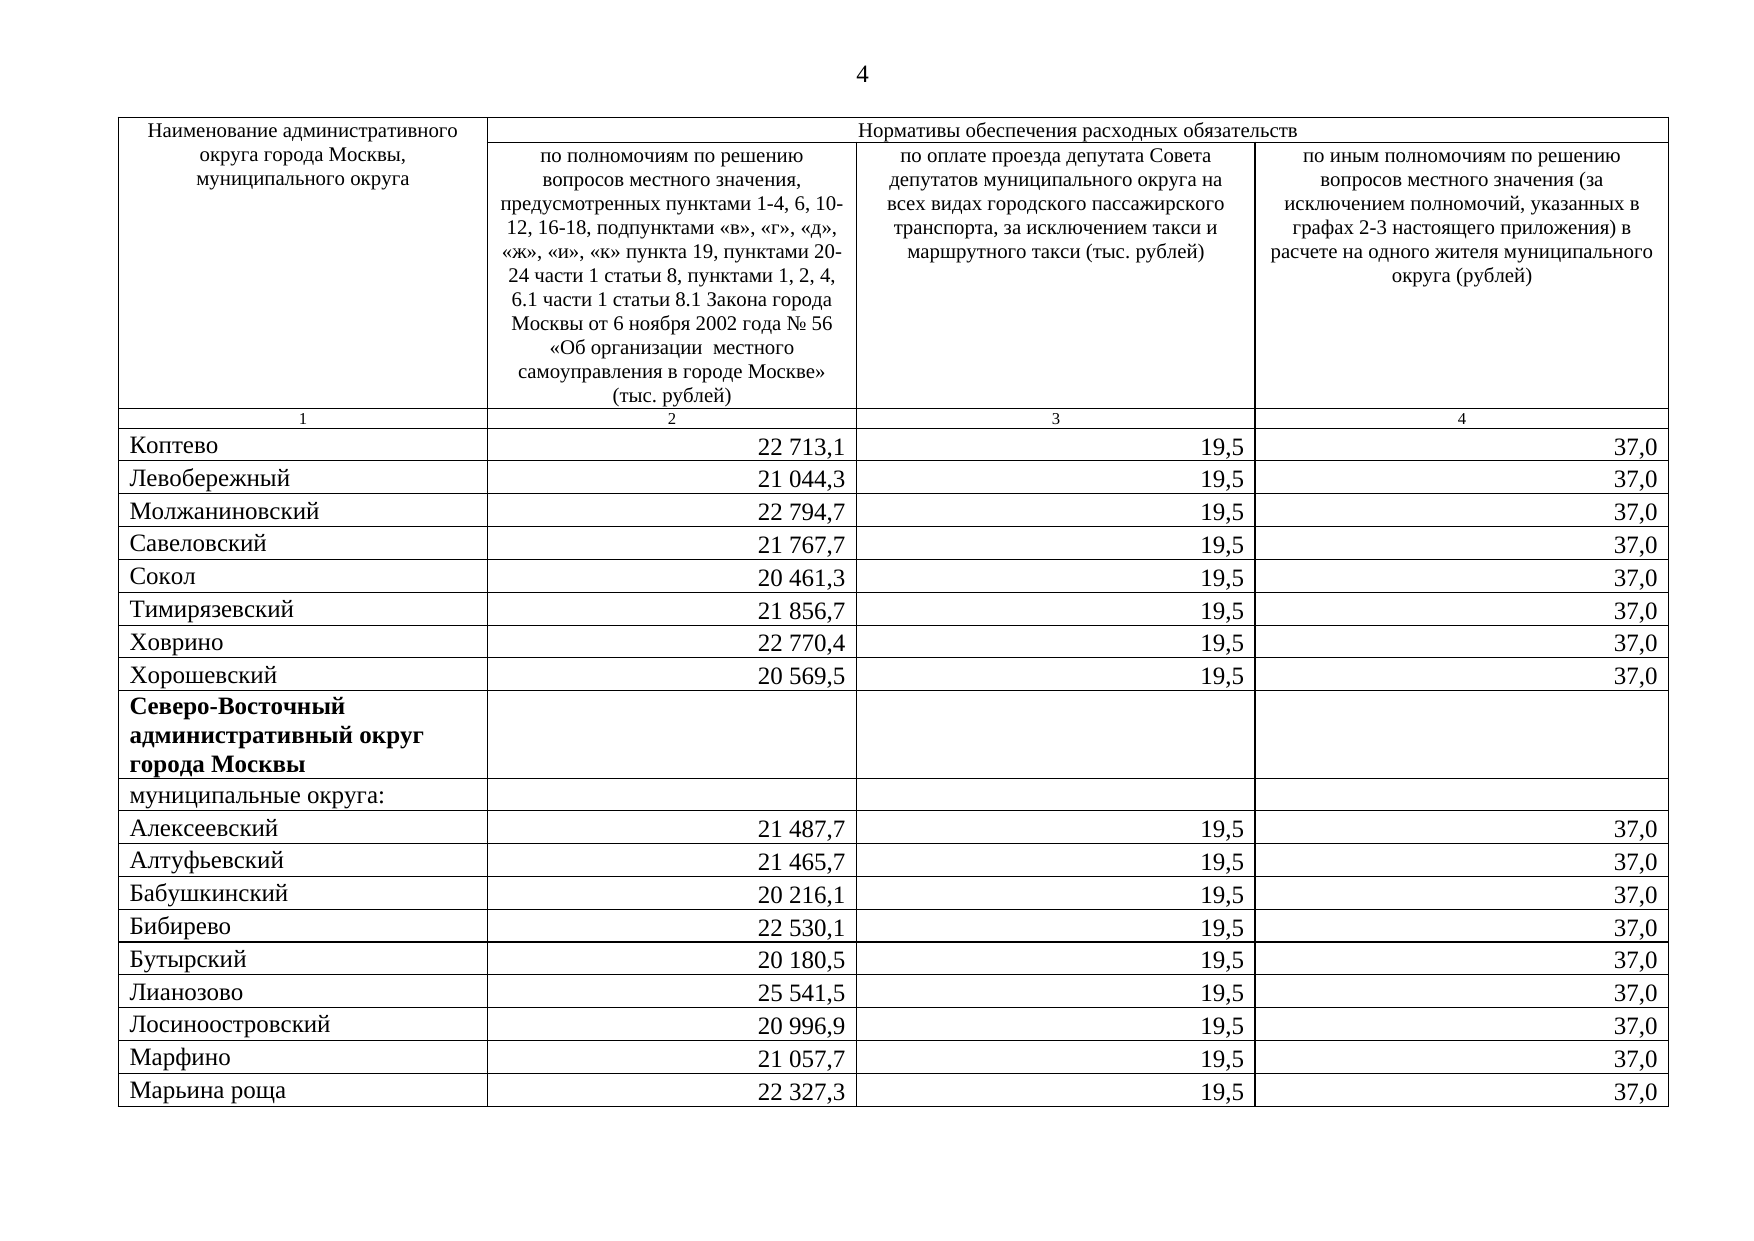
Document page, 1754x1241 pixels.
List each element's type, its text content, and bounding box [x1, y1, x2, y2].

table_cell 2 [488, 409, 856, 428]
table_cell 37,0 [1256, 527, 1668, 559]
table_cell 37,0 [1256, 1041, 1668, 1073]
table_cell 20 216,1 [488, 877, 856, 909]
table_cell 21 465,7 [488, 844, 856, 876]
table_cell [857, 691, 1254, 777]
table_cell 21 487,7 [488, 811, 856, 843]
table_cell 22 530,1 [488, 910, 856, 941]
table_cell 21 057,7 [488, 1041, 856, 1073]
table_cell 19,5 [857, 593, 1254, 624]
table_cell 19,5 [857, 877, 1254, 909]
table_cell Северо-Восточный административный округ города Москвы [119, 691, 487, 777]
table_cell Лианозово [119, 975, 487, 1007]
table_cell 37,0 [1256, 626, 1668, 657]
table_cell Бибирево [119, 910, 487, 941]
table_cell 19,5 [857, 943, 1254, 974]
table_cell 19,5 [857, 461, 1254, 493]
table_cell 21 767,7 [488, 527, 856, 559]
table_cell 19,5 [857, 975, 1254, 1007]
table_cell 22 794,7 [488, 494, 856, 526]
table_header Наименование административного округа города Москвы, муниципального округа [119, 118, 487, 407]
table_cell 19,5 [857, 429, 1254, 460]
table_cell 21 044,3 [488, 461, 856, 493]
table_cell 20 461,3 [488, 560, 856, 592]
table_cell 19,5 [857, 626, 1254, 657]
table_cell [488, 691, 856, 777]
table_cell 20 180,5 [488, 943, 856, 974]
table_cell 37,0 [1256, 975, 1668, 1007]
table_cell по полномочиям по решению вопросов местного значения, предусмотренных пунктами 1-4, 6, 10-12, 16-18, подпунктами «в», «г», «д», «ж», «и», «к» пункта 19, пунктами 20-24 части 1 статьи 8, пунктами 1, 2, 4, 6.1 части 1 статьи 8.1 Закона города Москвы от 6 ноября 2002 года № 56 «Об организации местного самоуправления в городе Москве» (тыс. рублей) [488, 143, 856, 407]
table_header Нормативы обеспечения расходных обязательств [488, 118, 1668, 142]
table_cell Левобережный [119, 461, 487, 493]
table_cell 37,0 [1256, 1008, 1668, 1040]
table_cell Алексеевский [119, 811, 487, 843]
table_cell Марьина роща [119, 1074, 487, 1106]
table_cell 37,0 [1256, 811, 1668, 843]
table_cell 19,5 [857, 844, 1254, 876]
table_cell Бабушкинский [119, 877, 487, 909]
table_cell 37,0 [1256, 494, 1668, 526]
table_cell 21 856,7 [488, 593, 856, 624]
table_cell 19,5 [857, 1074, 1254, 1106]
table_cell Тимирязевский [119, 593, 487, 624]
table_cell 37,0 [1256, 560, 1668, 592]
table_cell 19,5 [857, 811, 1254, 843]
table_cell Лосиноостровский [119, 1008, 487, 1040]
table_cell [488, 779, 856, 810]
table_cell 3 [857, 409, 1254, 428]
table_cell 25 541,5 [488, 975, 856, 1007]
table_cell 37,0 [1256, 877, 1668, 909]
table_cell по оплате проезда депутата Совета депутатов муниципального округа на всех видах городского пассажирского транспорта, за исключением такси и маршрутного такси (тыс. рублей) [857, 143, 1254, 407]
table_cell Молжаниновский [119, 494, 487, 526]
table_cell 37,0 [1256, 910, 1668, 941]
table_cell 19,5 [857, 527, 1254, 559]
table_cell 22 713,1 [488, 429, 856, 460]
table_cell 22 770,4 [488, 626, 856, 657]
table_cell 19,5 [857, 910, 1254, 941]
table_cell Хорошевский [119, 658, 487, 690]
table_cell 19,5 [857, 658, 1254, 690]
table_cell Коптево [119, 429, 487, 460]
table_cell Алтуфьевский [119, 844, 487, 876]
table_cell 20 996,9 [488, 1008, 856, 1040]
table_cell муниципальные округа: [119, 779, 487, 810]
table_cell 37,0 [1256, 461, 1668, 493]
table_cell Ховрино [119, 626, 487, 657]
table_cell 37,0 [1256, 593, 1668, 624]
table_cell 37,0 [1256, 1074, 1668, 1106]
table_cell Бутырский [119, 943, 487, 974]
table_cell [857, 779, 1254, 810]
table_cell Савеловский [119, 527, 487, 559]
table_cell 37,0 [1256, 943, 1668, 974]
table_cell 20 569,5 [488, 658, 856, 690]
table_cell 19,5 [857, 560, 1254, 592]
table_cell 37,0 [1256, 658, 1668, 690]
table_cell 37,0 [1256, 844, 1668, 876]
table_cell [1256, 779, 1668, 810]
table_cell 1 [119, 409, 487, 428]
table_cell 19,5 [857, 1041, 1254, 1073]
table_cell 22 327,3 [488, 1074, 856, 1106]
table_cell [1256, 691, 1668, 777]
table_cell 4 [1256, 409, 1668, 428]
table_cell 37,0 [1256, 429, 1668, 460]
table_cell 19,5 [857, 1008, 1254, 1040]
table_cell Сокол [119, 560, 487, 592]
table_cell по иным полномочиям по решению вопросов местного значения (за исключением полномочий, указанных в графах 2-3 настоящего приложения) в расчете на одного жителя муниципального округа (рублей) [1256, 143, 1668, 407]
table_cell Марфино [119, 1041, 487, 1073]
table_cell 19,5 [857, 494, 1254, 526]
